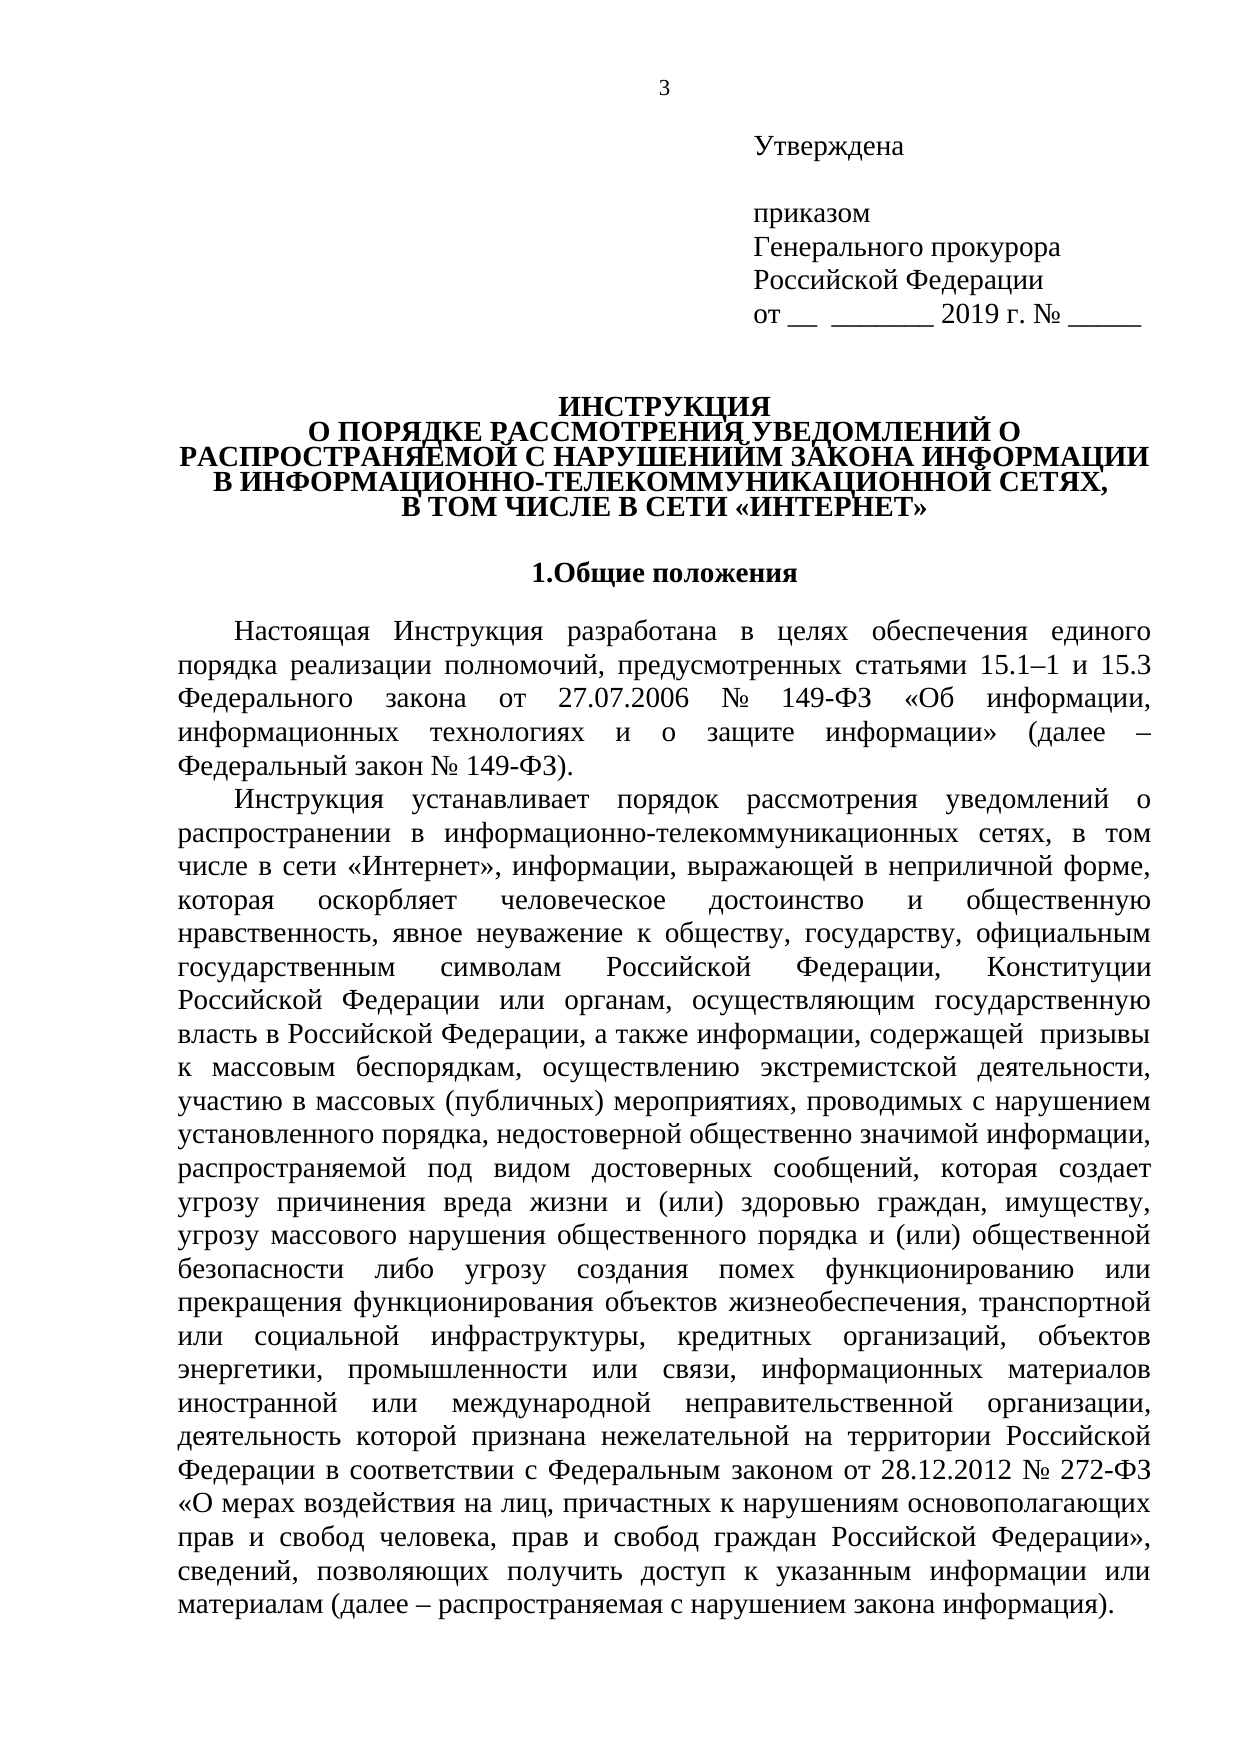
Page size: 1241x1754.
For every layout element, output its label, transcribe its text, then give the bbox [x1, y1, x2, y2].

text 1.Общие положения [177, 555, 1152, 588]
text Утверждена [753, 128, 1152, 162]
text ИНСТРУКЦИЯ [177, 396, 1152, 421]
text Российской Федерации [753, 262, 1152, 296]
text О ПОРЯДКЕ РАССМОТРЕНИЯ УВЕДОМЛЕНИЙ О РАСПРОСТРАНЯЕМОЙ С НАРУШЕНИЙМ ЗАКОНА ИНФОРМАЦИИ В ИНФОРМАЦИОННО-ТЕЛЕКОММУНИКАЦИОННОЙ СЕТЯХ, В ТОМ ЧИСЛЕ В СЕТИ «ИНТЕРНЕТ» [177, 421, 1152, 521]
text приказом [753, 195, 1152, 229]
text Настоящая Инструкция разработана в целях обеспечения единого порядка реализации полномочий, предусмотренных статьями 15.1–1 и 15.3 Федерального закона от 27.07.2006 № 149-ФЗ «Об информации, информационных технологиях и о защите информации» (далее – Федеральный закон № 149-ФЗ). [177, 613, 1152, 781]
text Инструкция устанавливает порядок рассмотрения уведомлений о распространении в информационно-телекоммуникационных сетях, в том числе в сети «Интернет», информации, выражающей в неприличной форме, которая оскорбляет человеческое достоинство и общественную нравственность, явное неуважение к обществу, государству, официальным государственным символам Российской Федерации, Конституции Российской Федерации или органам, осуществляющим государственную власть в Российской Федерации, а также информации, содержащей призывы к массовым беспорядкам, осуществлению экстремистской деятельности, участию в массовых (публичных) мероприятиях, проводимых с нарушением установленного порядка, недостоверной общественно значимой информации, распространяемой под видом достоверных сообщений, которая создает угрозу причинения вреда жизни и (или) здоровью граждан, имуществу, угрозу массового нарушения общественного порядка и (или) общественной безопасности либо угрозу создания помех функционированию или прекращения функционирования объектов жизнеобеспечения, транспортной или социальной инфраструктуры, кредитных организаций, объектов энергетики, промышленности или связи, информационных материалов иностранной или международной неправительственной организации, деятельность которой признана нежелательной на территории Российской Федерации в соответствии с Федеральным законом от 28.12.2012 № 272-ФЗ «О мерах воздействия на лиц, причастных к нарушениям основополагающих прав и свобод человека, прав и свобод граждан Российской Федерации», сведений, позволяющих получить доступ к указанным информации или материалам (далее – распространяемая с нарушением закона информация). [177, 781, 1152, 1620]
text Генерального прокурора [753, 229, 1152, 262]
text от __ _______ 2019 г. № _____ [753, 296, 1152, 329]
